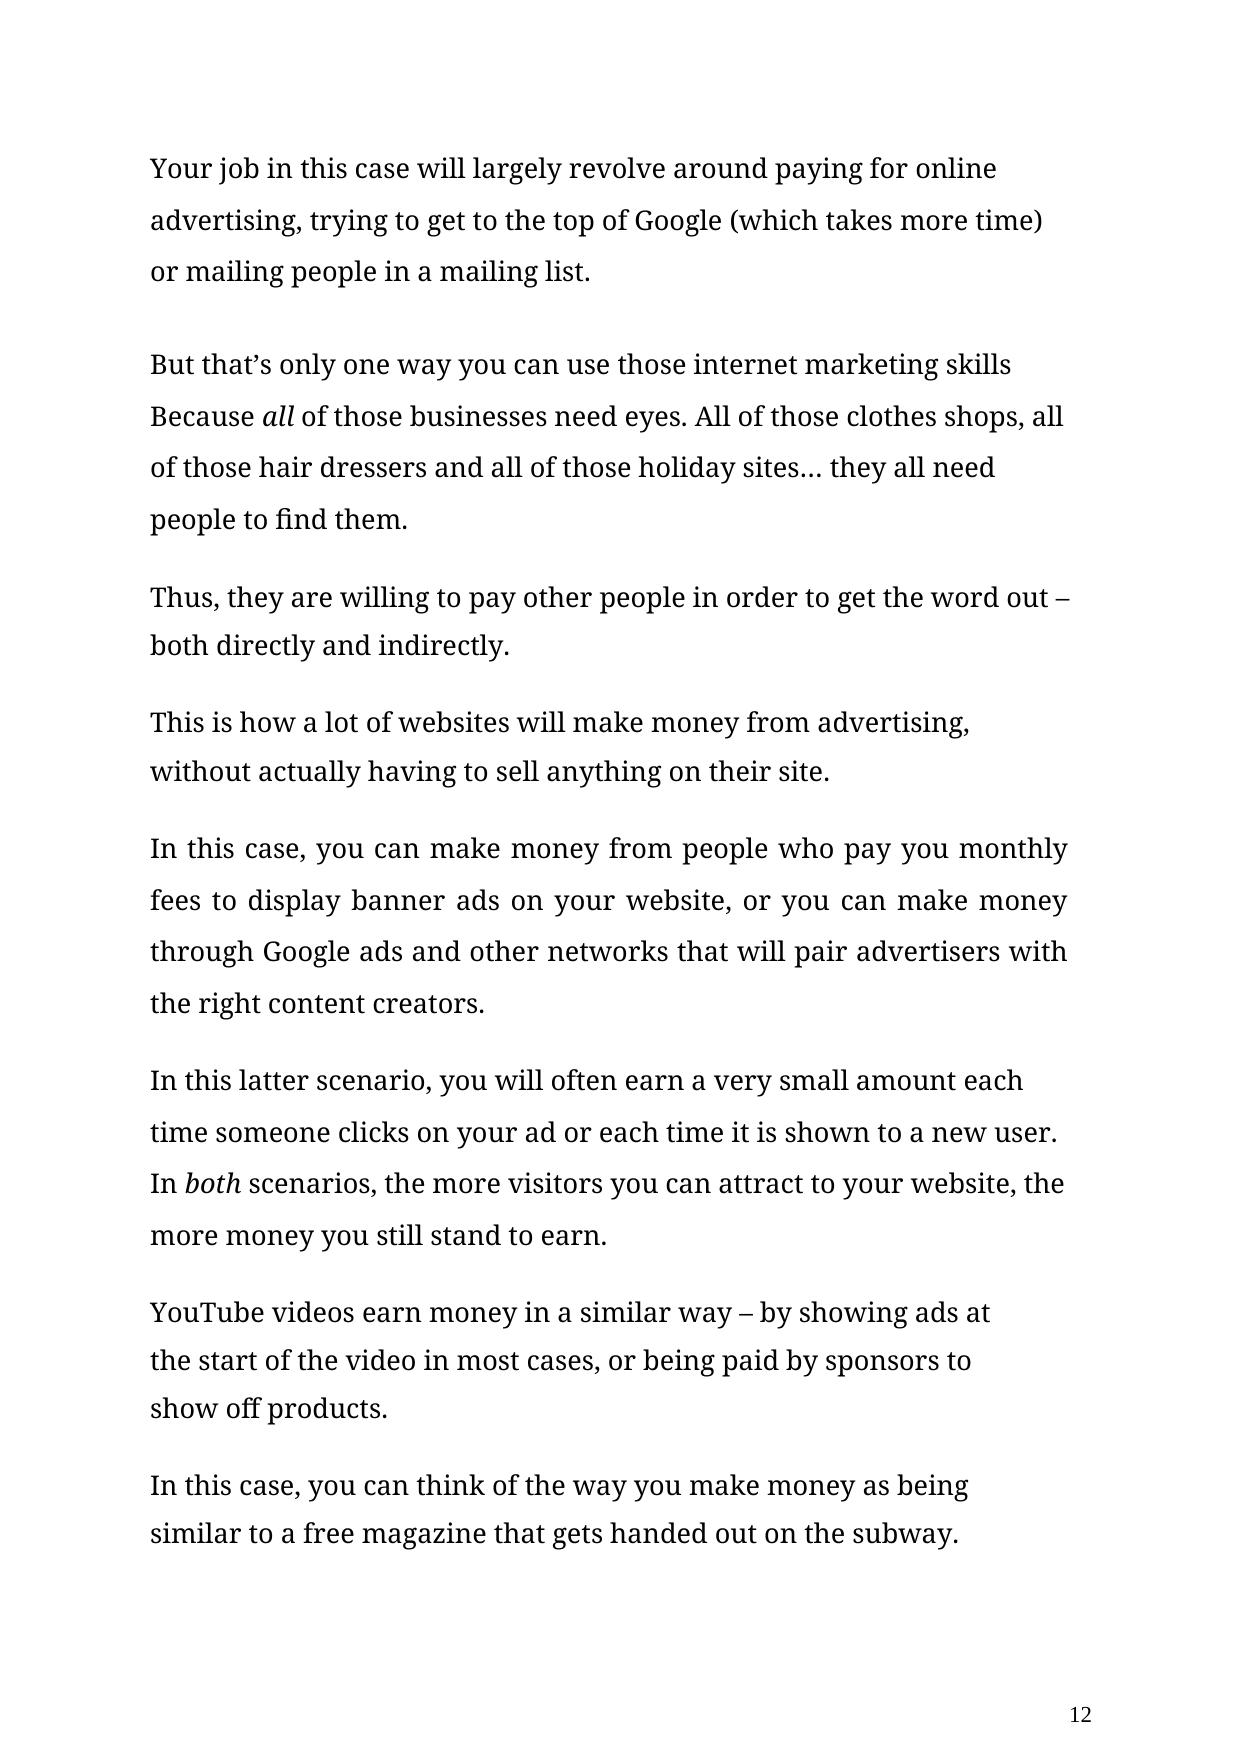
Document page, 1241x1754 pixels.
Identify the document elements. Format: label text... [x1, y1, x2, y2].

text In this case, you can think of the way you make money as being similar to a free magazine that gets handed out on the subway. [150, 1467, 1025, 1552]
text Thus, they are willing to pay other people in order to get the word out – both directly and indirectly. [150, 578, 1087, 663]
text Your job in this case will largely revolve around paying for online advertising, trying to get to the top of Google (which takes more time) or mailing people in a mailing list. [150, 149, 1062, 289]
text In this latter scenario, you will often earn a very small amount each time someone clicks on your ad or each time it is shown to a new user. In both scenarios, the more visitors you can attract to your website, the more money you still stand to earn. [150, 1062, 1071, 1253]
text In this case, you can make money from people who pay you monthly fees to display banner ads on your website, or you can make money through Google ads and other networks that will pair advertisers with the right content creators. [150, 829, 1069, 1021]
text But that’s only one way you can use those internet marketing skills Because all of those businesses need eyes. All of those clothes shops, all of those hair dressers and all of those holiday sites… they all need people to find them. [150, 346, 1075, 537]
text YouTube videos earn money in a similar way – by showing ads at the start of the video in most cases, or being paid by sponsors to show off products. [150, 1294, 1031, 1426]
text This is how a lot of websites will make money from advertising, without actually having to sell anything on their site. [150, 703, 1027, 789]
